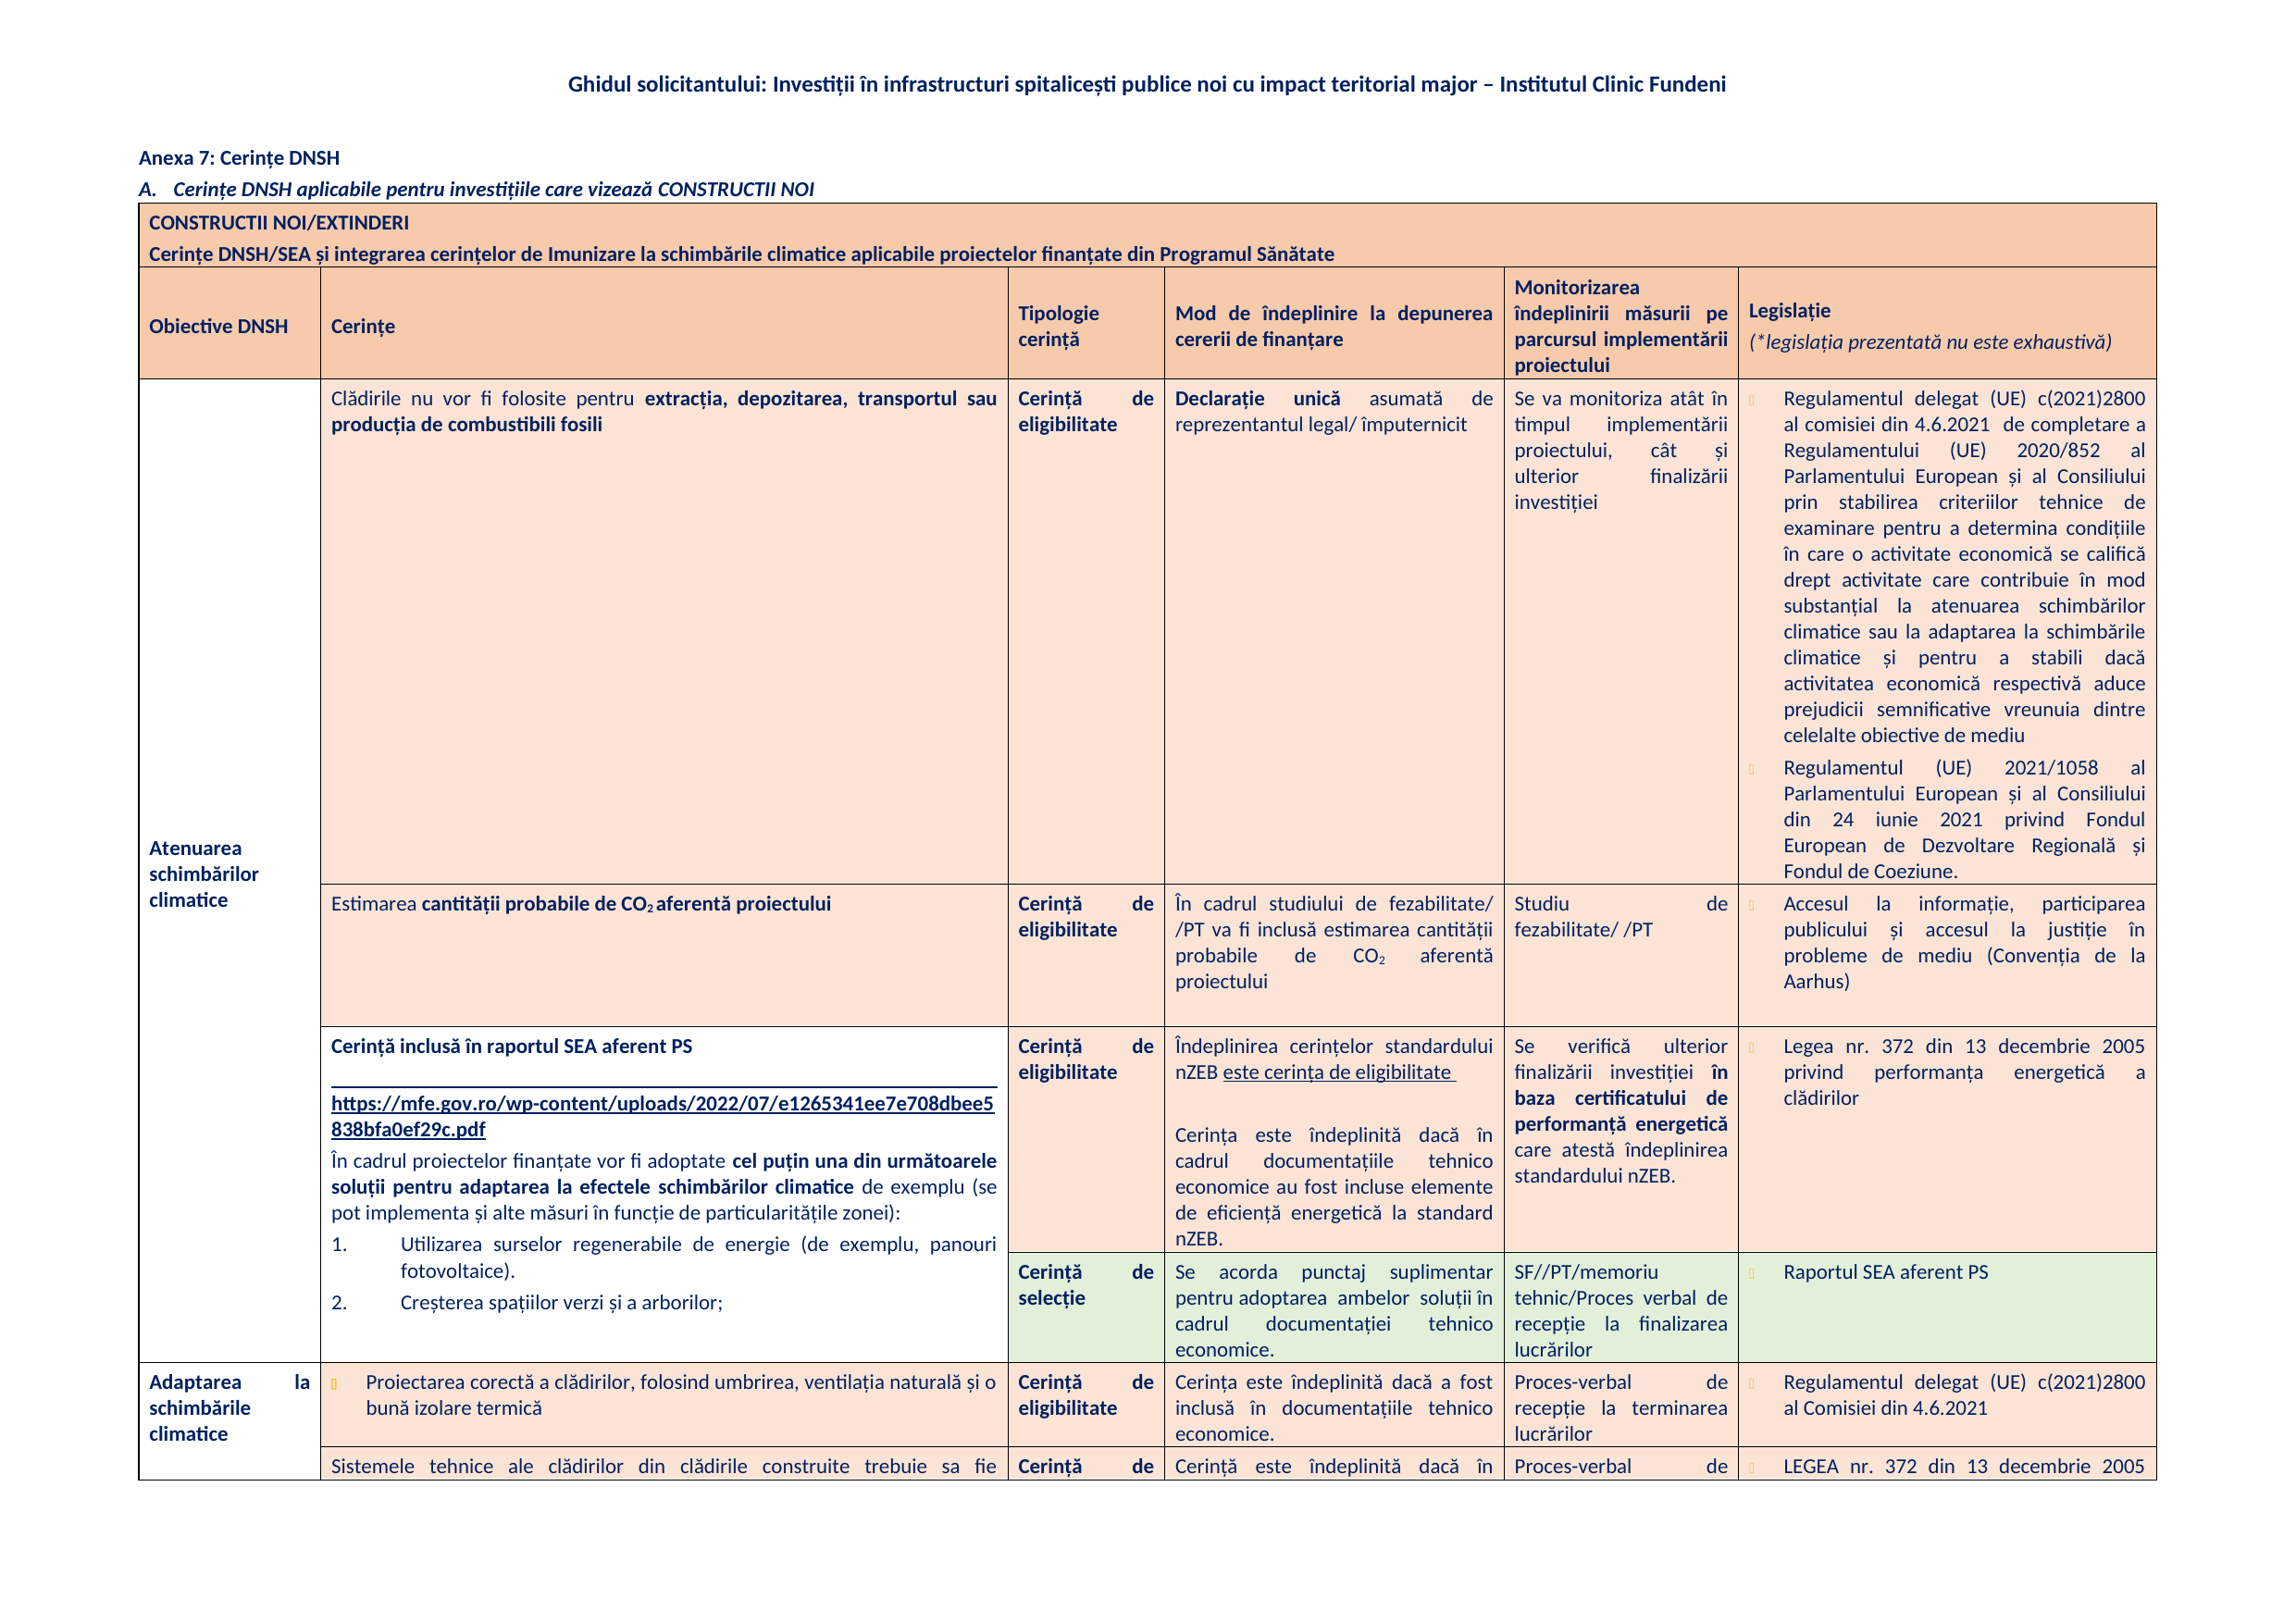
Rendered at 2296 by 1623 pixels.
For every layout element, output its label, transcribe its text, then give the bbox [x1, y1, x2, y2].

table_cell Regulamentul delegat (UE) c(2021)2800 al comisiei din 4.6.2021 de completare a Regulamentului (UE) 2020/852 al Parlamentului European și al Consiliului prin stabilirea criteriilor tehnice de examinare pentru a determina condițiile în care o activitate economică se califică drept activitate care contribuie în mod substanțial la atenuarea schimbărilor climatice sau la adaptarea la schimbările climatice și pentru a stabili dacă activitatea economică respectivă aduce prejudicii semnificative vreunuia dintre celelalte obiective de mediu Regulamentul (UE) 2021/1058 al Parlamentului European și al Consiliului din 24 iunie 2021 privind Fondul European de Dezvoltare Regională și Fondul de Coeziune. [1739, 379, 2156, 884]
table_cell Declarație unică asumată de reprezentantul legal/ împuternicit [1165, 379, 1504, 884]
table_cell Proiectarea corectă a clădirilor, folosind umbrirea, ventilația naturală și o bună izolare termică [321, 1363, 1008, 1446]
table_cell Îndeplinirea cerințelor standardului nZEB este cerința de eligibilitate Cerința este îndeplinită dacă în cadrul documentațiile tehnico economice au fost incluse elemente de eficiență energetică la standard nZEB. [1165, 1027, 1504, 1251]
table_cell LEGEA nr. 372 din 13 decembrie 2005 privind performanța energetică a clădirilor [1739, 1447, 2156, 1479]
table_cell Accesul la informație, participarea publicului și accesul la justiție în probleme de mediu (Convenția de la Aarhus) [1739, 885, 2156, 1025]
table_header CONSTRUCTII NOI/EXTINDERI Cerințe DNSH/SEA și integrarea cerințelor de Imunizare la schimbările climatice aplicabile proiectelor finanțate din Programul Sănătate [140, 204, 2156, 266]
table_cell Cerința este îndeplinită dacă a fost inclusă în documentațiile tehnico economice. [1165, 1363, 1504, 1446]
table_cell Estimarea cantității probabile de CO2 aferentă proiectului [321, 885, 1008, 1025]
table_cell Legislație (*legislația prezentată nu este exhaustivă) [1739, 267, 2156, 378]
table_cell Cerință inclusă în raportul SEA aferent PS https://mfe.gov.ro/wp-content/uploads/2022/07/e1265341ee7e708dbee5838bfa0ef29c.pdf În cadrul proiectelor finanțate vor fi adoptate cel puțin una din următoarele soluții pentru adaptarea la efectele schimbărilor climatice de exemplu (se pot implementa şi alte măsuri în funcție de particularitățile zonei): Utilizarea surselor regenerabile de energie (de exemplu, panouri fotovoltaice). Creșterea spațiilor verzi şi a arborilor; [321, 1027, 1008, 1362]
table_cell Clădirile nu vor fi folosite pentru extracția, depozitarea, transportul sau producția de combustibili fosili [321, 379, 1008, 884]
table_cell Se va monitoriza atât în timpul implementării proiectului, cât și ulterior finalizării investiției [1505, 379, 1738, 884]
table_cell Studiu de fezabilitate/ /PT [1505, 885, 1738, 1025]
table_cell Adaptarea la schimbările climatice [140, 1363, 320, 1479]
table_cell Cerință de selecție [1009, 1253, 1164, 1362]
table_cell Se acorda punctaj suplimentar pentru adoptarea ambelor soluții în cadrul documentației tehnico economice. [1165, 1253, 1504, 1362]
table_cell Raportul SEA aferent PS [1739, 1253, 2156, 1362]
subtitle Anexa 7: Cerințe DNSH [139, 144, 2156, 170]
table_cell Proces-verbal de recepție la terminarea lucrărilor [1505, 1447, 1738, 1479]
table_cell Cerință de eligibilitate [1009, 885, 1164, 1025]
table_cell Obiective DNSH [140, 267, 320, 378]
table_cell Proces-verbal de recepție la terminarea lucrărilor [1505, 1363, 1738, 1446]
list Cerințe DNSH aplicabile pentru investițiile care vizează CONSTRUCTII NOI [139, 177, 2156, 202]
table_cell Legea nr. 372 din 13 decembrie 2005 privind performanța energetică a clădirilor [1739, 1027, 2156, 1251]
table_cell Monitorizarea îndeplinirii măsurii pe parcursul implementării proiectului [1505, 267, 1738, 378]
table_cell Cerințe [321, 267, 1008, 378]
table_cell Cerință de eligibilitate [1009, 1027, 1164, 1251]
table_cell Atenuarea schimbărilor climatice [140, 379, 320, 1362]
table_cell Cerință de eligibilitate [1009, 379, 1164, 884]
table_cell Tipologie cerință [1009, 267, 1164, 378]
table_cell Mod de îndeplinire la depunerea cererii de finanțare [1165, 267, 1504, 378]
table_cell SF//PT/memoriu tehnic/Proces verbal de recepție la finalizarea lucrărilor [1505, 1253, 1738, 1362]
table_cell Se verifică ulterior finalizării investiției în baza certificatului de performanță energetică care atestă îndeplinirea standardului nZEB. [1505, 1027, 1738, 1251]
table_cell Regulamentul delegat (UE) c(2021)2800 al Comisiei din 4.6.2021 [1739, 1363, 2156, 1446]
table_cell În cadrul studiului de fezabilitate/ /PT va fi inclusă estimarea cantității probabile de CO2 aferentă proiectului [1165, 885, 1504, 1025]
table_cell Cerință de eligibilitate [1009, 1447, 1164, 1479]
table_cell Cerință de eligibilitate [1009, 1363, 1164, 1446]
